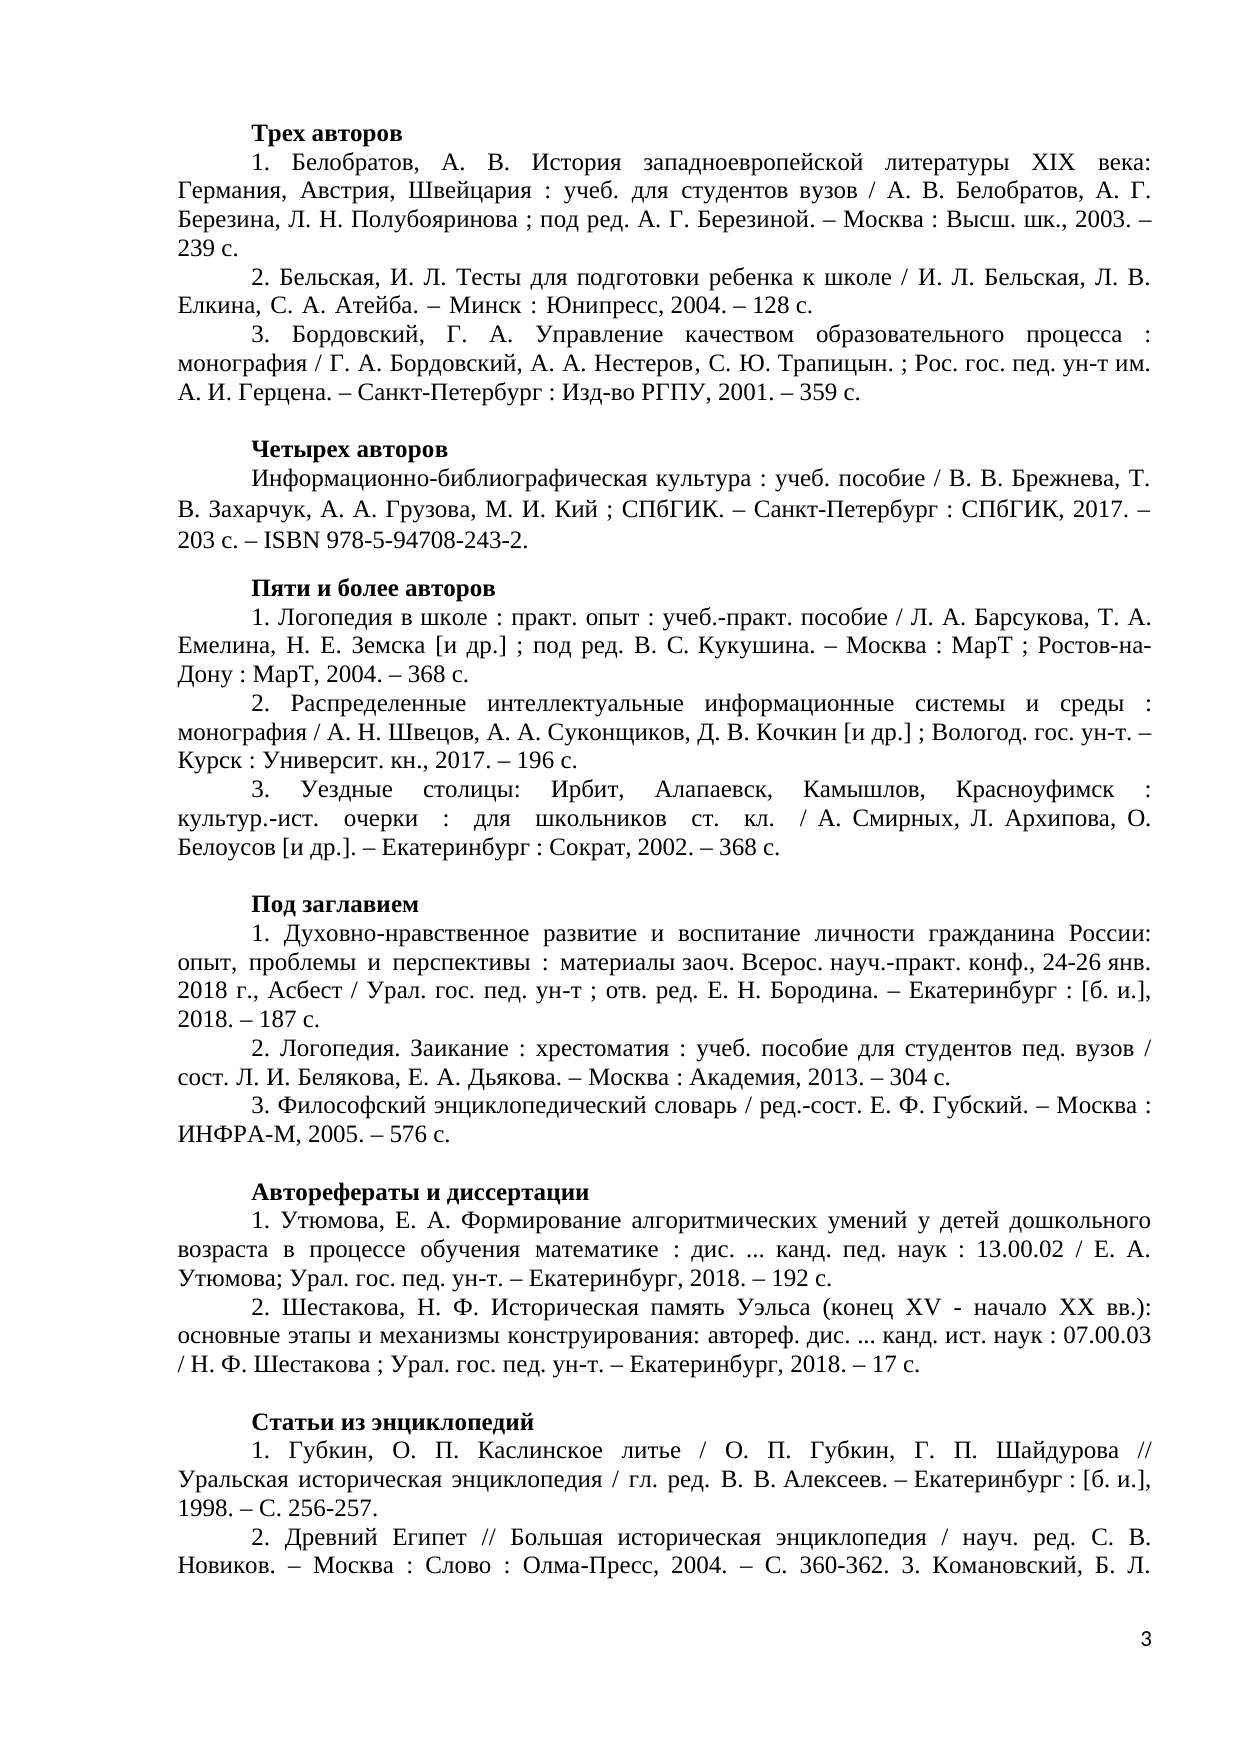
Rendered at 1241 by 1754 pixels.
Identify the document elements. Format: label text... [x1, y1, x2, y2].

text Авторефераты и диссертации [177, 1177, 1152, 1205]
text 1. Губкин, О. П. Каслинское литье / О. П. Губкин, Г. П. Шайдурова // Уральская историческая энциклопедия / гл. ред. В. В. Алексеев. – Екатеринбург : [б. и.], 1998. – С. 256-257. [177, 1435, 1152, 1522]
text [177, 1522, 1152, 1579]
text 2. Распределенные интеллектуальные информационные системы и среды : монография / А. Н. Швецов, А. А. Суконщиков, Д. В. Кочкин [и др.] ; Вологод. гос. ун-т. – Курск : Университ. кн., 2017. – 196 с. [177, 688, 1152, 774]
text 3. Философский энциклопедический словарь / ред.-сост. Е. Ф. Губский. – Москва : ИНФРА-М, 2005. – 576 с. [177, 1090, 1152, 1148]
text Под заглавием [177, 889, 1152, 918]
text Информационно-библиографическая культура : учеб. пособие / В. В. Брежнева, Т. В. Захарчук, А. А. Грузова, М. И. Кий ; СПбГИК. – Санкт-Петербург : СПбГИК, 2017. – 203 с. – ISBN 978-5-94708-243-2. [177, 463, 1152, 554]
text Трех авторов [177, 118, 1152, 147]
text 2. Бельская, И. Л. Тесты для подготовки ребенка к школе / И. Л. Бельская, Л. В. Елкина, С. А. Атейба. – Минск : Юнипресс, 2004. – 128 с. [177, 262, 1152, 319]
text 2. Шестакова, Н. Ф. Историческая память Уэльса (конец XV - начало XX вв.): основные этапы и механизмы конструирования: автореф. дис. ... канд. ист. наук : 07.00.03 / Н. Ф. Шестакова ; Урал. гос. пед. ун-т. – Екатеринбург, 2018. – 17 с. [177, 1292, 1152, 1378]
text 3. Уездные столицы: Ирбит, Алапаевск, Камышлов, Красноуфимск : культур.-ист. очерки : для школьников ст. кл. / А. Смирных, Л. Архипова, О. Белоусов [и др.]. – Екатеринбург : Сократ, 2002. – 368 с. [177, 774, 1152, 860]
text Четырех авторов [177, 434, 1152, 463]
text 1. Духовно-нравственное развитие и воспитание личности гражданина России: опыт, проблемы и перспективы : материалы заоч. Всерос. науч.-практ. конф., 24-26 янв. 2018 г., Асбест / Урал. гос. пед. ун-т ; отв. ред. Е. Н. Бородина. – Екатеринбург : [б. и.], 2018. – 187 с. [177, 918, 1152, 1033]
text Пяти и более авторов [177, 573, 1152, 602]
text 3. Бордовский, Г. А. Управление качеством образовательного процесса : монография / Г. А. Бордовский, А. А. Нестеров, С. Ю. Трапицын. ; Рос. гос. пед. ун-т им. А. И. Герцена. – Санкт-Петербург : Изд-во РГПУ, 2001. – 359 с. [177, 319, 1152, 406]
text Статьи из энциклопедий [177, 1407, 1152, 1435]
text 1. Логопедия в школе : практ. опыт : учеб.-практ. пособие / Л. А. Барсукова, Т. А. Емелина, Н. Е. Земска [и др.] ; под ред. В. С. Кукушина. – Москва : МарТ ; Ростов-на-Дону : МарТ, 2004. – 368 с. [177, 602, 1152, 688]
text 1. Белобратов, А. В. История западноевропейской литературы XIX века: Германия, Австрия, Швейцария : учеб. для студентов вузов / А. В. Белобратов, А. Г. Березина, Л. Н. Полубояринова ; под ред. А. Г. Березиной. – Москва : Высш. шк., 2003. – 239 с. [177, 147, 1152, 262]
text 1. Утюмова, Е. А. Формирование алгоритмических умений у детей дошкольного возраста в процессе обучения математике : дис. ... канд. пед. наук : 13.00.02 / Е. А. Утюмова; Урал. гос. пед. ун-т. – Екатеринбург, 2018. – 192 с. [177, 1205, 1152, 1292]
text 2. Логопедия. Заикание : хрестоматия : учеб. пособие для студентов пед. вузов / сост. Л. И. Белякова, Е. А. Дьякова. – Москва : Академия, 2013. – 304 с. [177, 1033, 1152, 1090]
